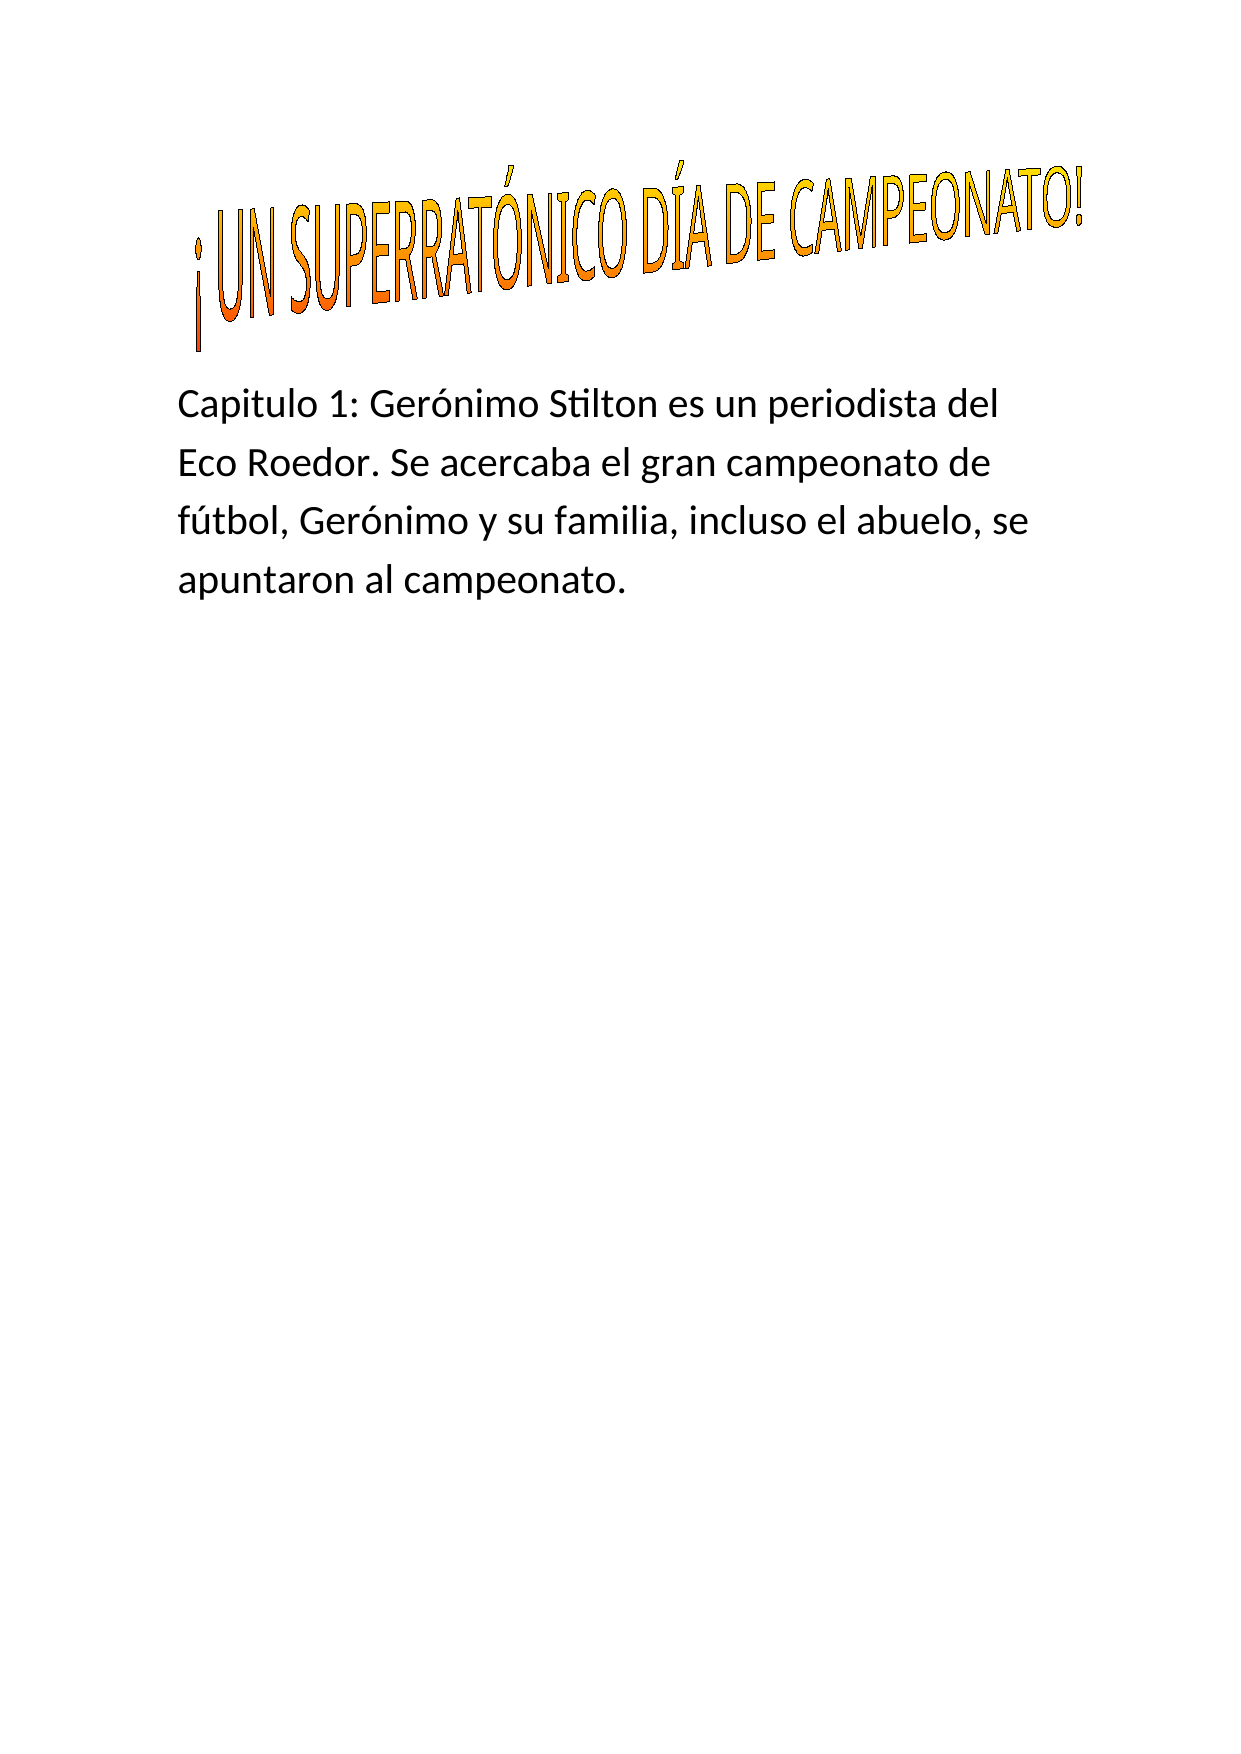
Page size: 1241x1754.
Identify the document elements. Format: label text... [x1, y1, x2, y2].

text Capitulo 1: Gerónimo Stilton es un periodista del Eco Roedor. Se acercaba el gran campeonato de fútbol, Gerónimo y su familia, incluso el abuelo, se apuntaron al campeonato. [177, 377, 1063, 604]
